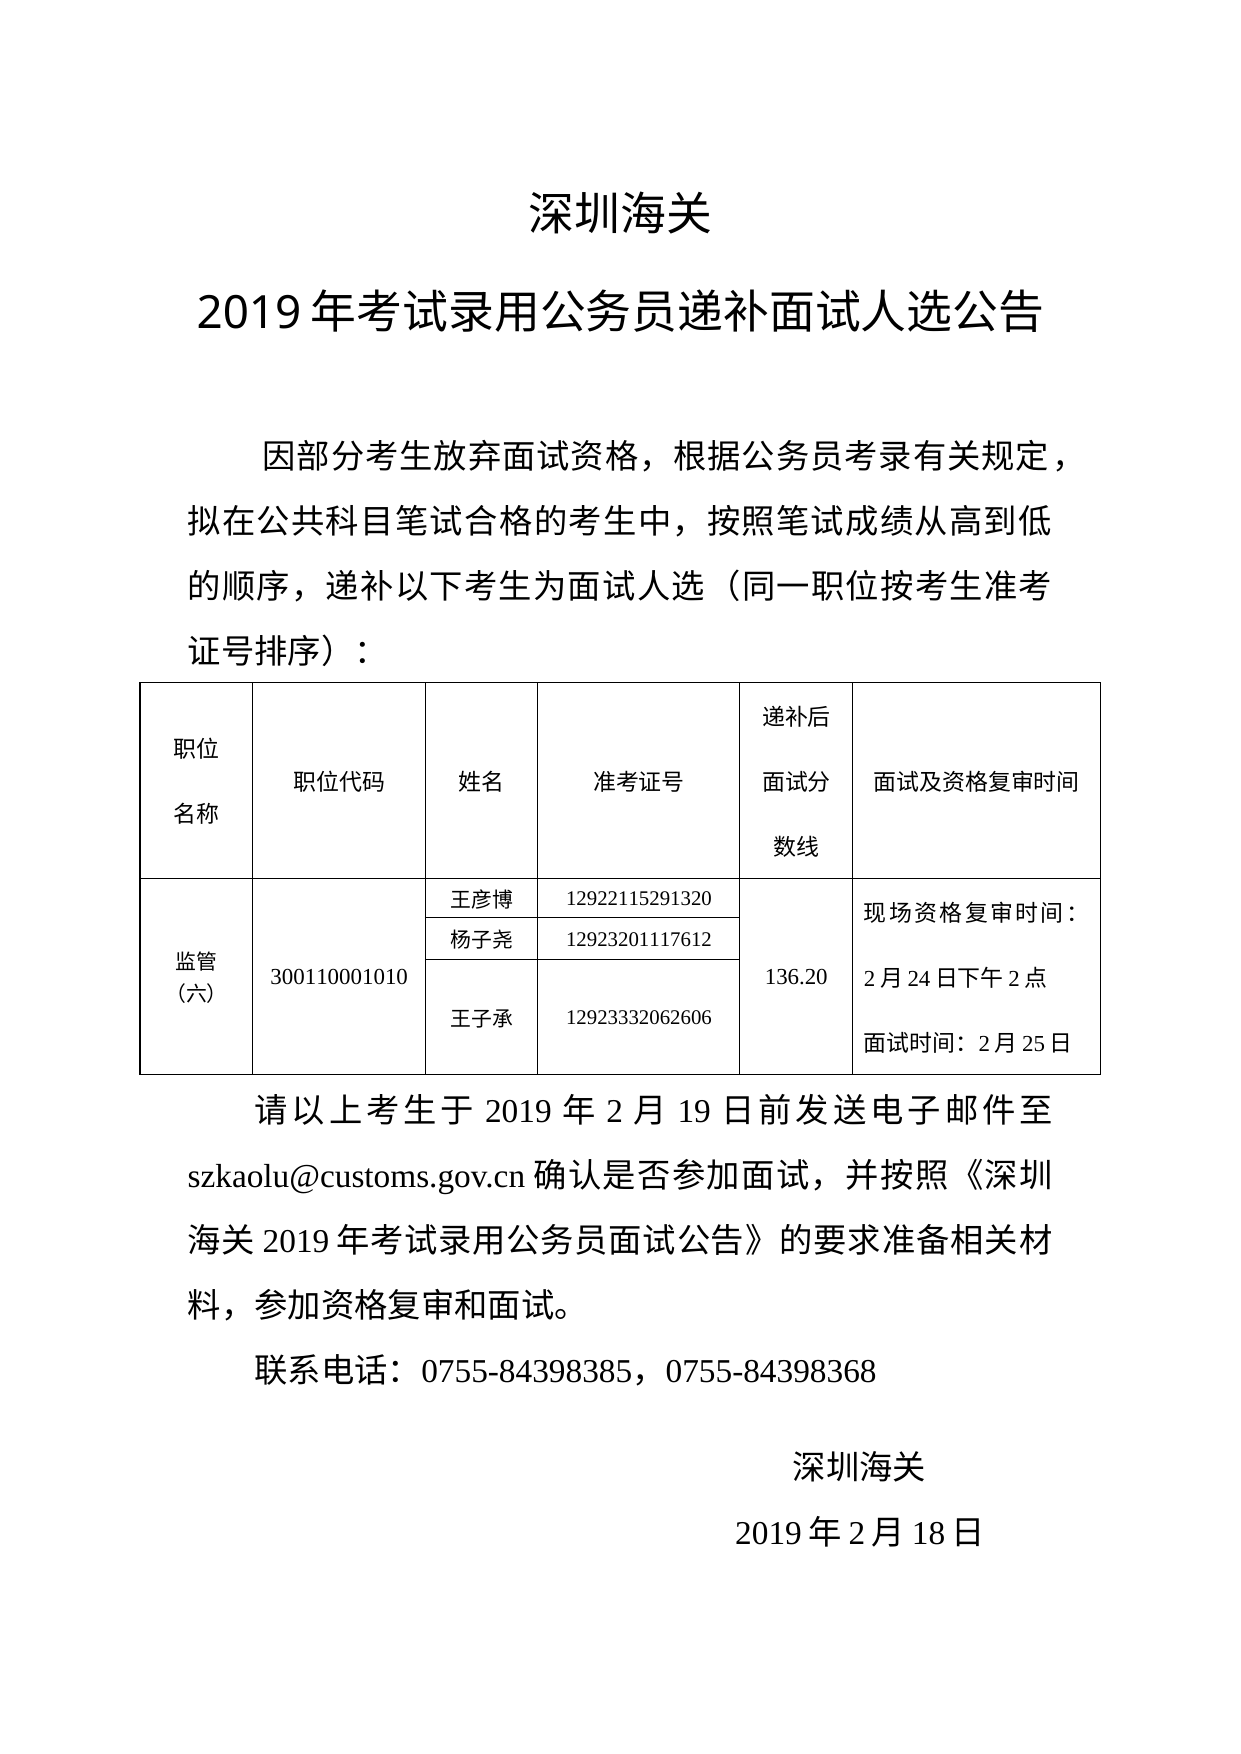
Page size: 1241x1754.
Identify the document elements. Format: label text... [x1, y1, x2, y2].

text 2019年考试录用公务员递补面试人选公告 [187, 259, 1053, 357]
table_header 递补后面试分数线 [740, 683, 852, 878]
text 因部分考生放弃面试资格，根据公务员考录有关规定，拟在公共科目笔试合格的考生中，按照笔试成绩从高到低的顺序，递补以下考生为面试人选（同一职位按考生准考证号排序）： [187, 422, 1053, 682]
text 2019年2月18日 [187, 1498, 985, 1563]
table_cell 监管（六） [141, 879, 252, 1074]
table_cell 12923332062606 [538, 960, 739, 1074]
table_cell 300110001010 [253, 879, 425, 1074]
text 联系电话：0755-84398385，0755-84398368 [187, 1335, 1053, 1400]
table_cell 王彦博 [426, 879, 537, 917]
table_cell 现场资格复审时间： 2月24日下午2点 面试时间：2月25日 [853, 879, 1100, 1074]
table_header 职位 名称 [141, 683, 252, 878]
text 深圳海关 [187, 1433, 926, 1498]
table_cell 王子承 [426, 960, 537, 1074]
table_header 面试及资格复审时间 [853, 683, 1100, 878]
text 深圳海关 [187, 162, 1053, 259]
table_header 准考证号 [538, 683, 739, 878]
table_cell 12922115291320 [538, 879, 739, 917]
table_cell 杨子尧 [426, 918, 537, 959]
table_cell 136.20 [740, 879, 852, 1074]
text 请以上考生于2019年2月19日前发送电子邮件至szkaolu@customs.gov.cn确认是否参加面试，并按照《深圳海关2019年考试录用公务员面试公告》的要求准备相关材料，参加资格复审和面试。 [187, 1075, 1053, 1335]
table_header 职位代码 [253, 683, 425, 878]
table_header 姓名 [426, 683, 537, 878]
table_cell 12923201117612 [538, 918, 739, 959]
